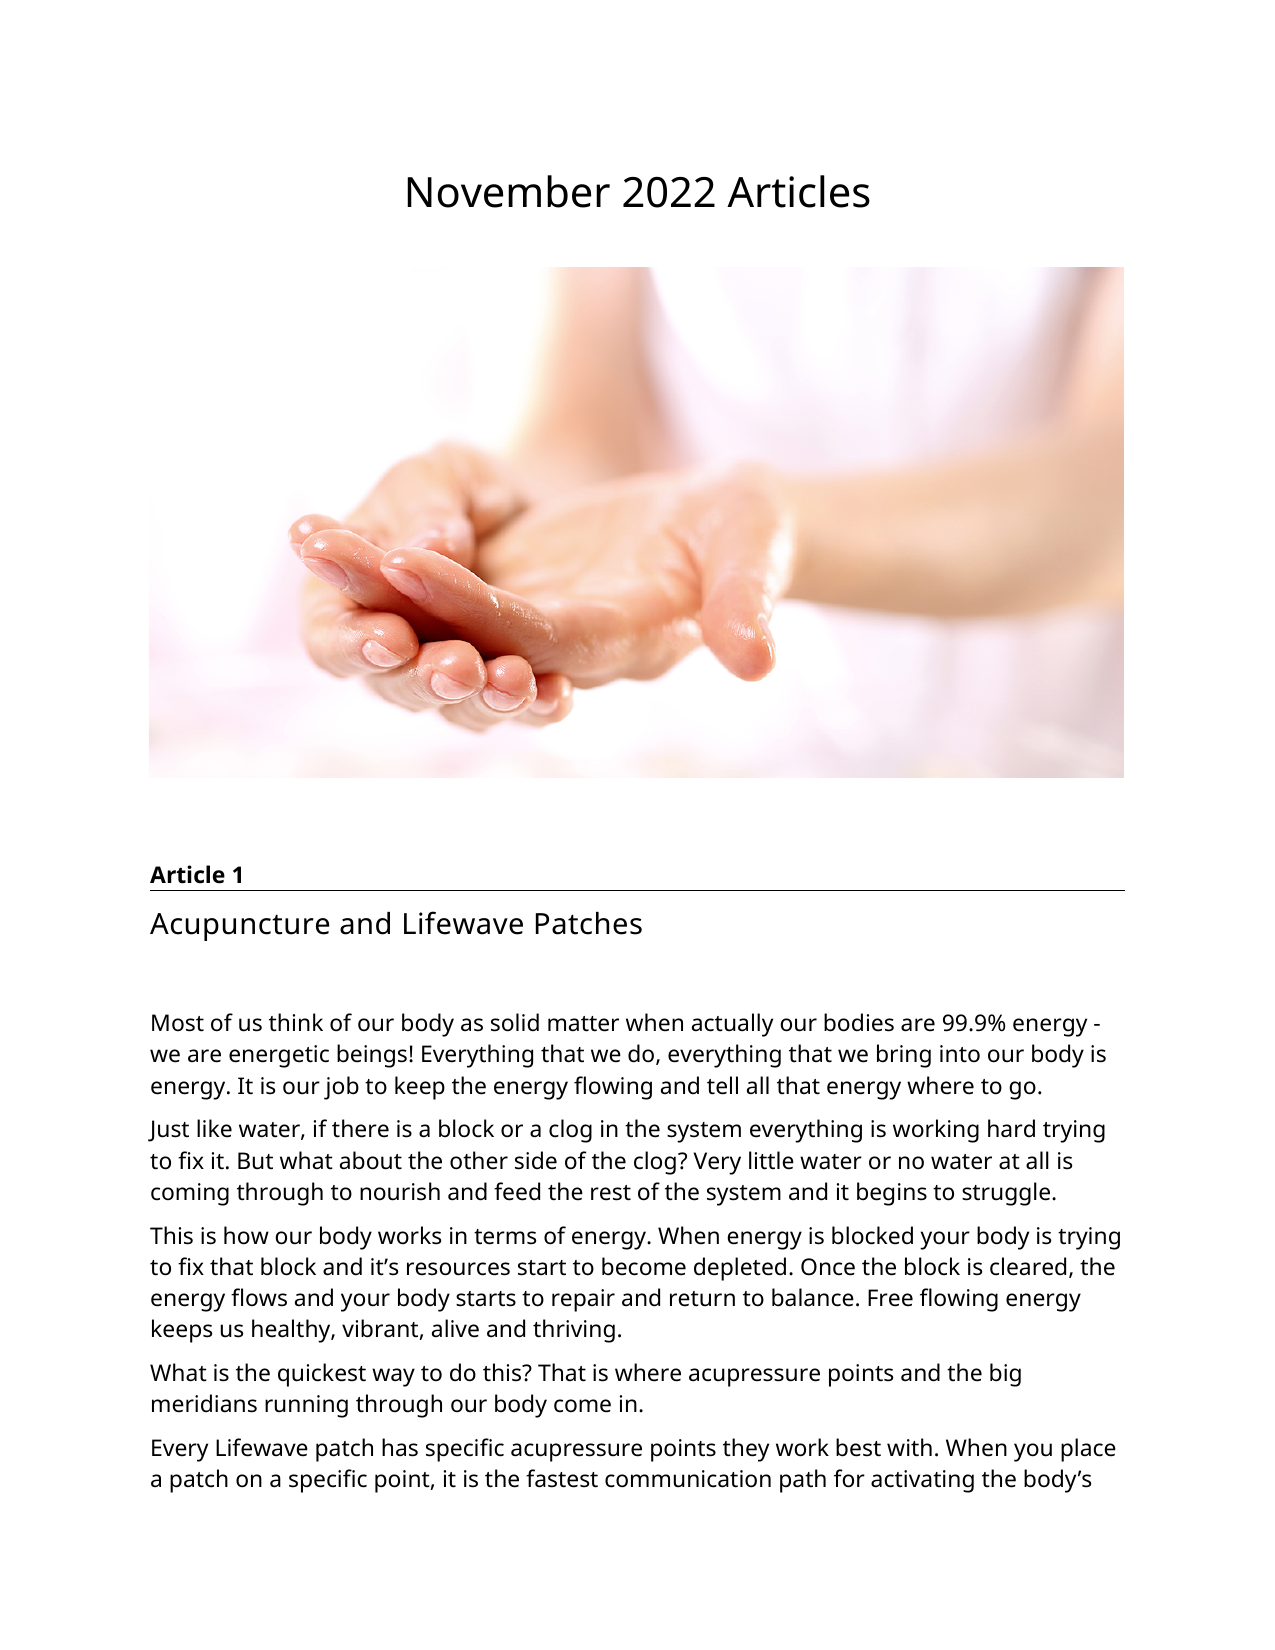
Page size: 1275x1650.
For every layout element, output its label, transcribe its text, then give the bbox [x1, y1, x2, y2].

text What is the quickest way to do this? That is where acupressure points and the big meridians running through our body come in. [150, 1357, 1125, 1419]
subtitle November 2022 Articles [150, 162, 1125, 219]
text Just like water, if there is a block or a clog in the system everything is working hard trying to fix it. But what about the other side of the clog? Very little water or no water at all is coming through to nourish and feed the rest of the system and it begins to struggle. [150, 1113, 1125, 1207]
text This is how our body works in terms of energy. When energy is blocked your body is trying to fix that block and it’s resources start to become depleted. Once the block is cleared, the energy flows and your body starts to repair and return to balance. Free flowing energy keeps us healthy, vibrant, alive and thriving. [150, 1219, 1125, 1344]
picture [148, 267, 1124, 778]
text Most of us think of our body as solid matter when actually our bodies are 99.9% energy - we are energetic beings! Everything that we do, everything that we bring into our body is energy. It is our job to keep the energy flowing and tell all that energy where to go. [150, 1007, 1125, 1101]
subtitle Acupuncture and Lifewave Patches [150, 903, 1125, 943]
text Article 1 [150, 859, 1125, 890]
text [150, 1432, 1125, 1494]
